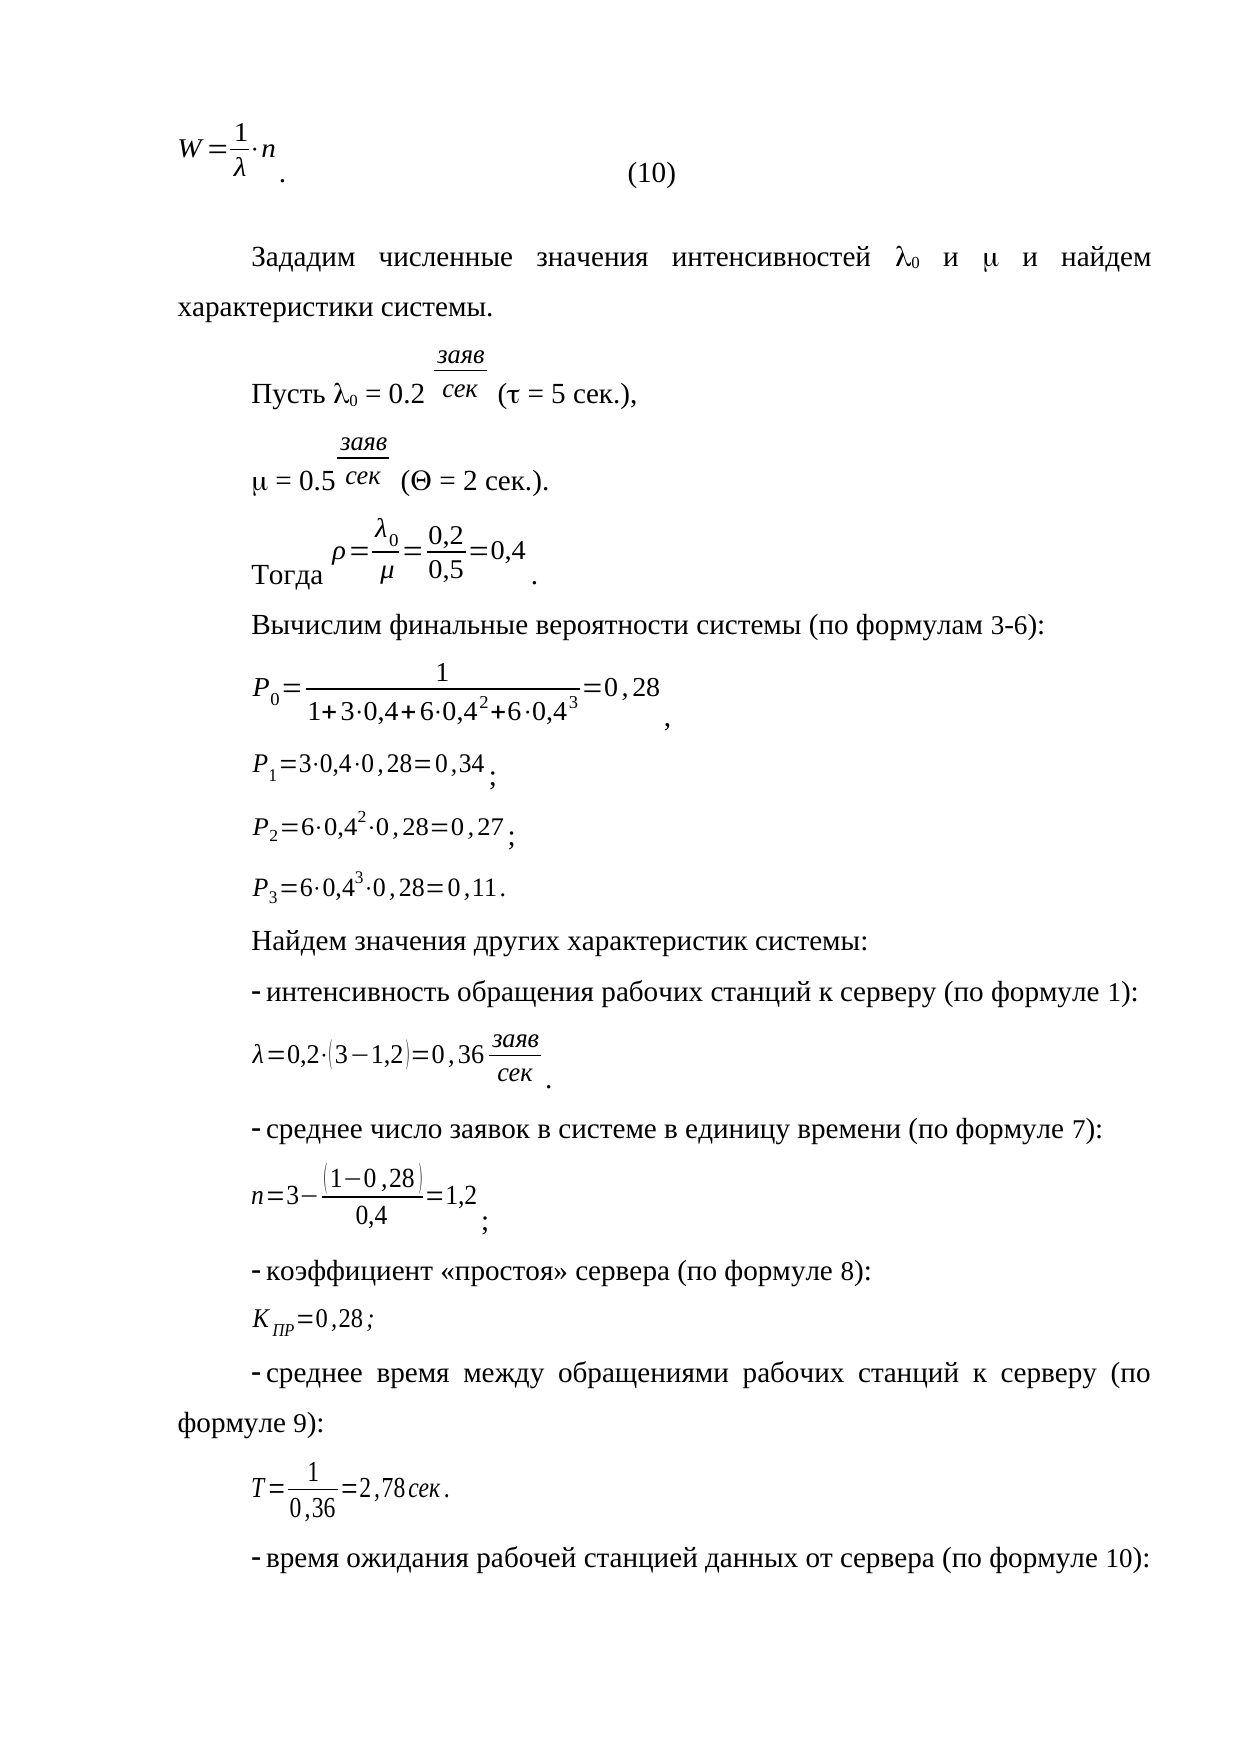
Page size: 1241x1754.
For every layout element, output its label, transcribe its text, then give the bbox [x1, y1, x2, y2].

text . [177, 1024, 1152, 1094]
text Тогда . [177, 514, 1152, 590]
text Зададим численные значения интенсивностей 0 и и найдем характеристики системы. [177, 239, 1152, 323]
text , [177, 657, 1152, 732]
text = 0.5 ( = 2 сек.). [177, 427, 1152, 497]
list время ожидания рабочей станцией данных от сервера (по формуле 10): [177, 1540, 1152, 1574]
text ; [177, 749, 1152, 791]
list интенсивность обращения рабочих станций к серверу (по формуле 1): [177, 974, 1152, 1007]
text Найдем значения других характеристик системы: [177, 923, 1152, 957]
text ; [177, 808, 1152, 852]
list среднее время между обращениями рабочих станций к серверу (по формуле 9): [177, 1355, 1152, 1439]
text Пусть 0 = 0.2 ( = 5 сек.), [177, 339, 1152, 410]
text Вычислим финальные вероятности системы (по формулам 3-6): [177, 607, 1152, 641]
list среднее число заявок в системе в единицу времени (по формуле 7): [177, 1111, 1152, 1145]
list коэффициент «простоя» сервера (по формуле 8): [177, 1253, 1152, 1287]
text ; [177, 1162, 1152, 1237]
